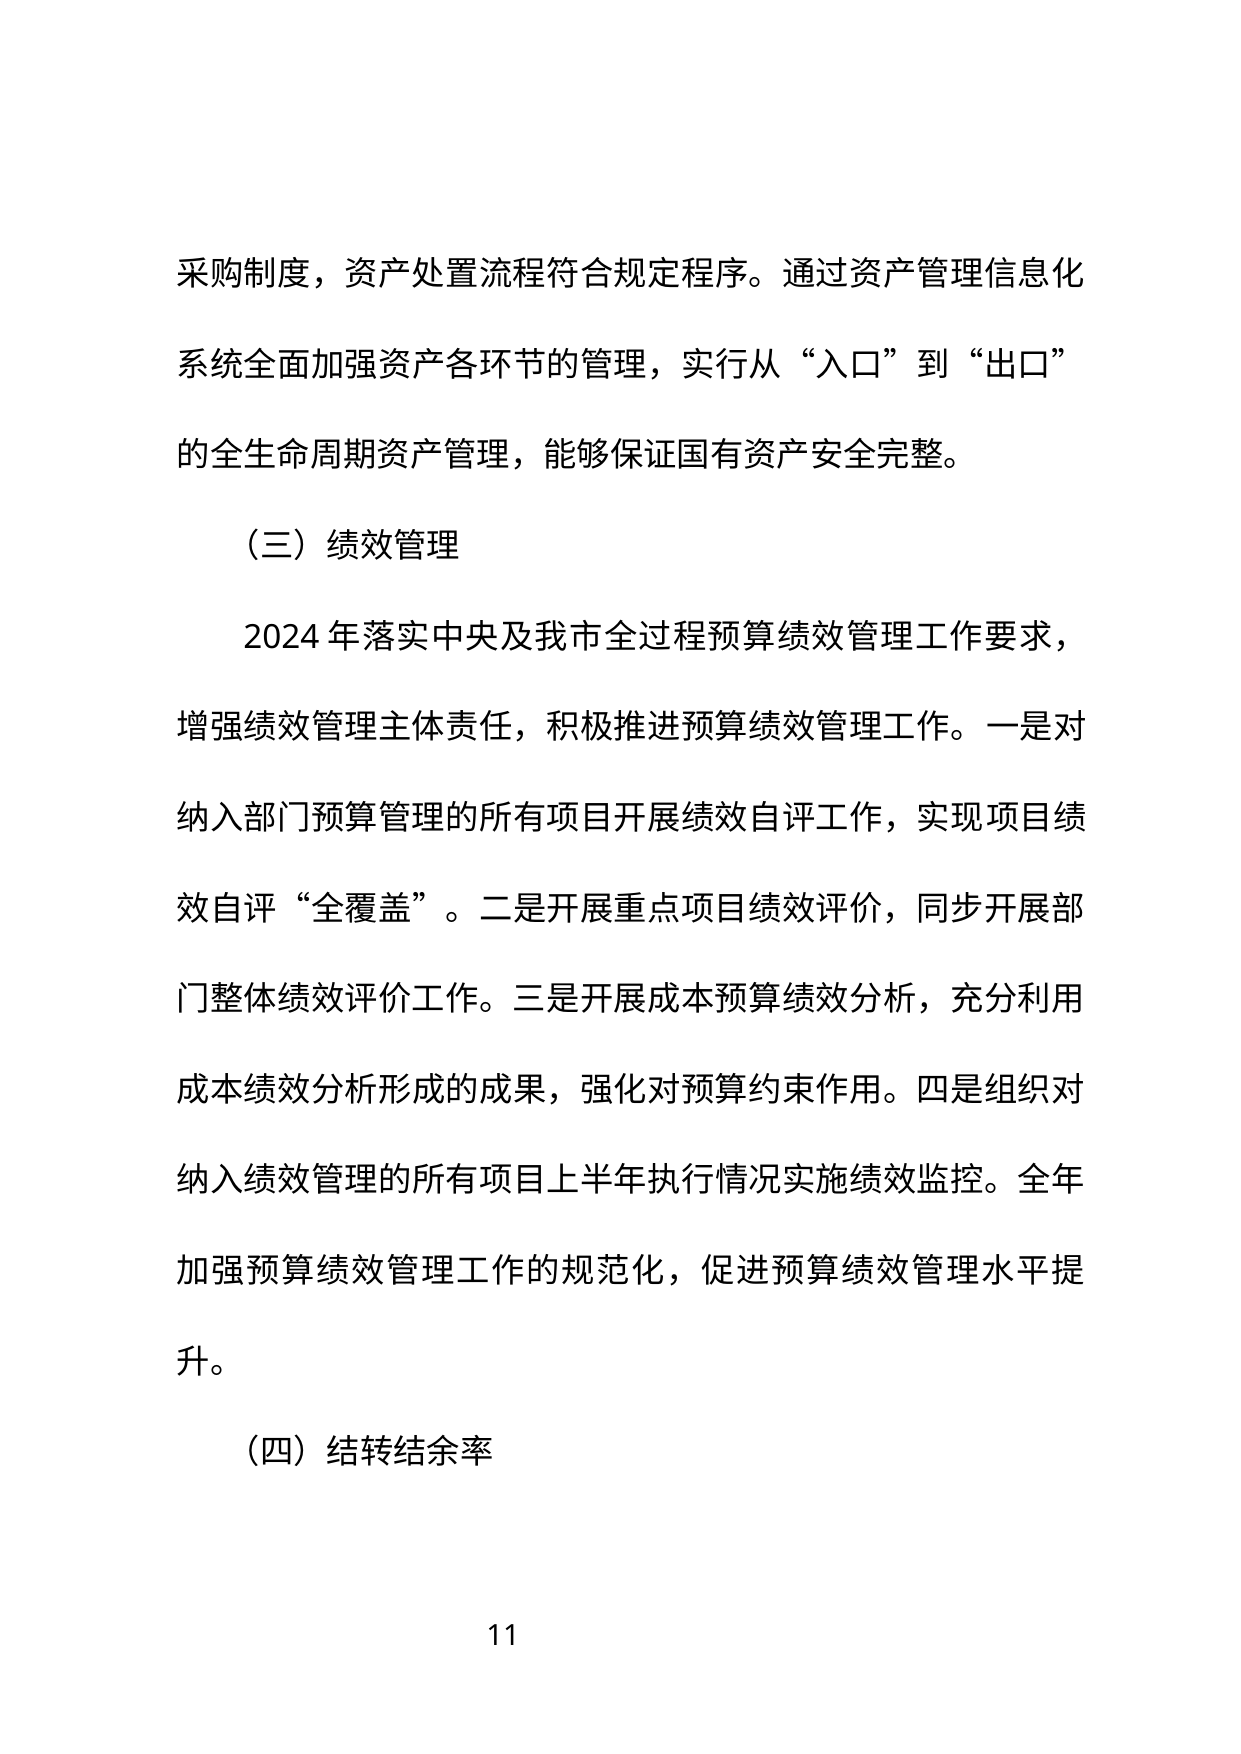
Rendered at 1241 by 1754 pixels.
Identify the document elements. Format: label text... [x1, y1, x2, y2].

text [176, 226, 1087, 498]
text （四）结转结余率 [176, 1404, 1087, 1494]
text 2024年落实中央及我市全过程预算绩效管理工作要求，增强绩效管理主体责任，积极推进预算绩效管理工作。一是对纳入部门预算管理的所有项目开展绩效自评工作，实现项目绩效自评“全覆盖”。二是开展重点项目绩效评价，同步开展部门整体绩效评价工作。三是开展成本预算绩效分析，充分利用成本绩效分析形成的成果，强化对预算约束作用。四是组织对纳入绩效管理的所有项目上半年执行情况实施绩效监控。全年加强预算绩效管理工作的规范化，促进预算绩效管理水平提升。 [176, 588, 1087, 1404]
text （三）绩效管理 [176, 498, 1087, 588]
